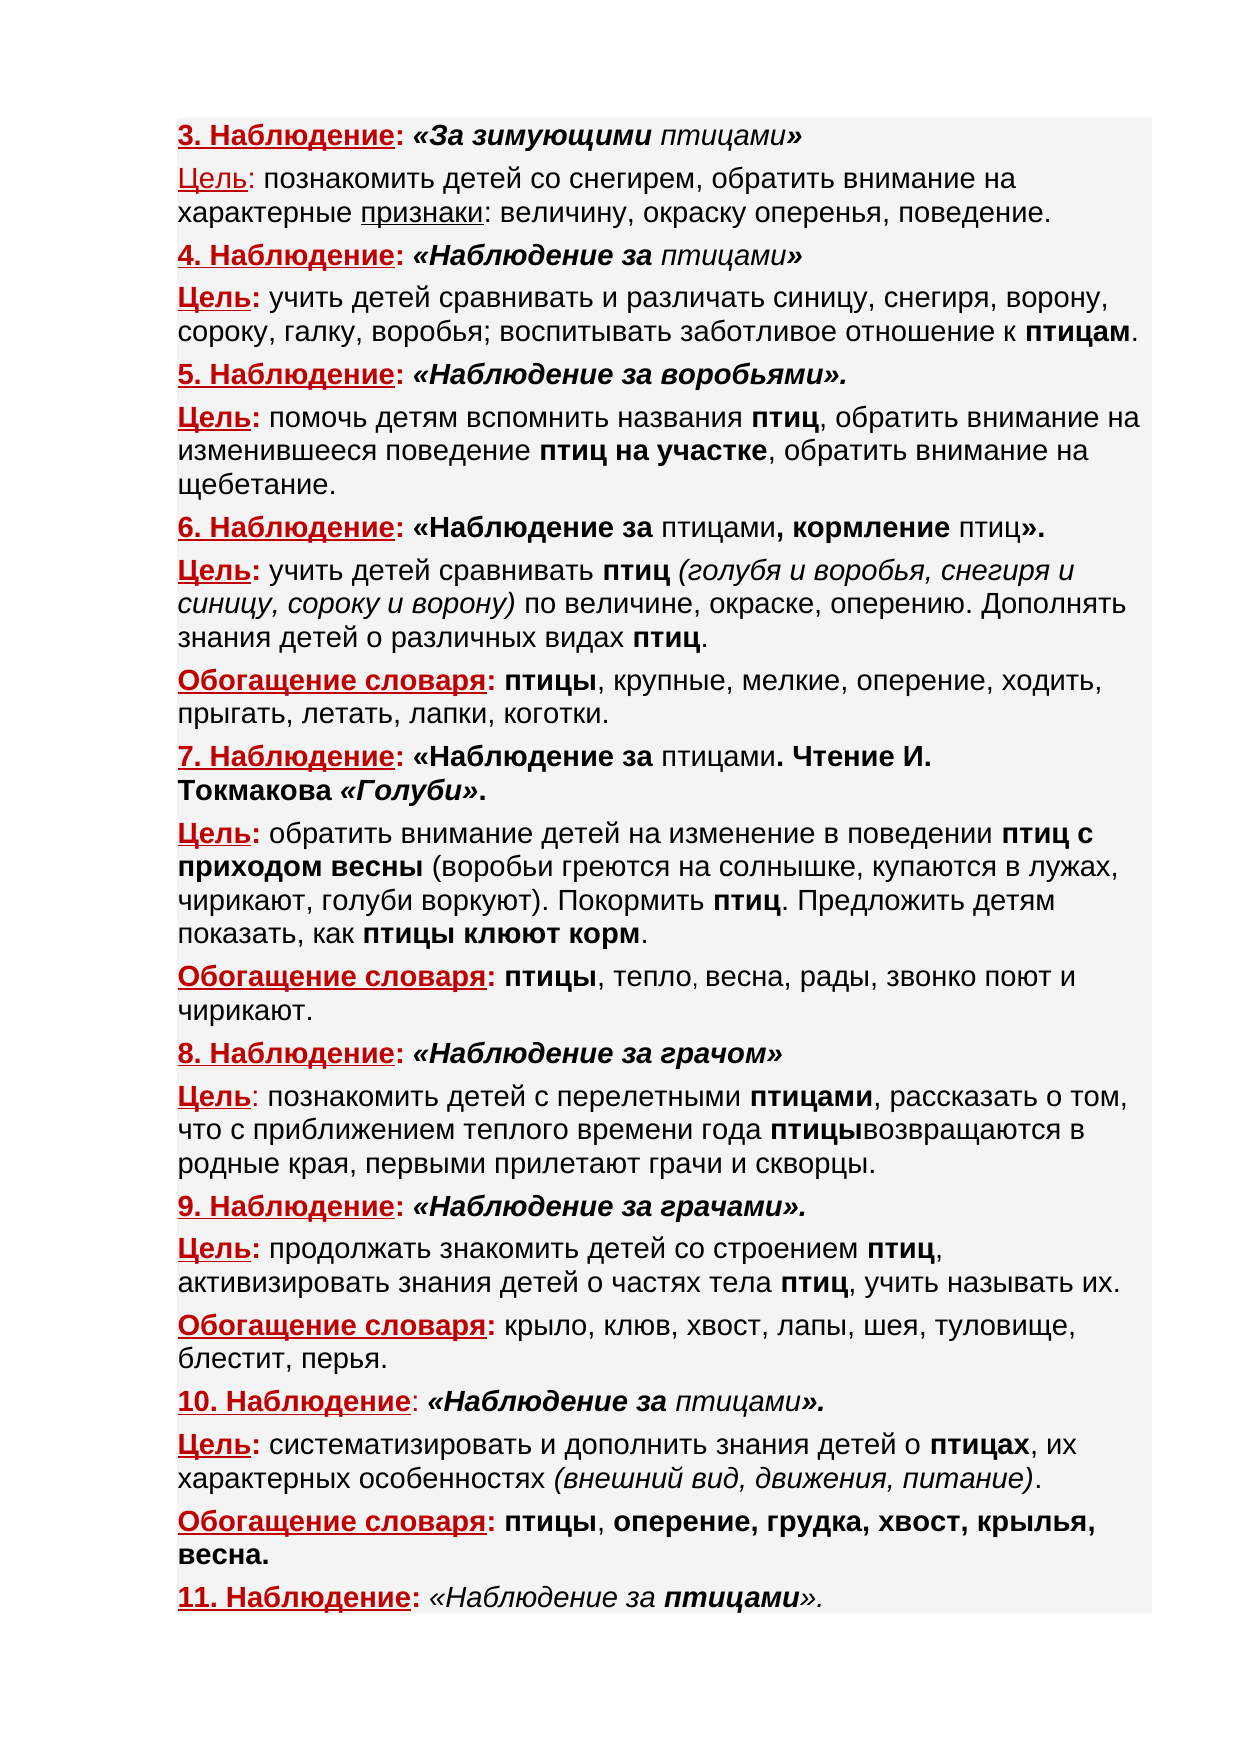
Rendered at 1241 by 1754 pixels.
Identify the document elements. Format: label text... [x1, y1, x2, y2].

text 8. Наблюдение: «Наблюдение за грачом» [177, 1036, 1152, 1069]
text 7. Наблюдение: «Наблюдение за птицами. Чтение И. Токмакова «Голуби». [177, 739, 1152, 806]
text 10. Наблюдение: «Наблюдение за птицами». [177, 1384, 1152, 1418]
text 11. Наблюдение: «Наблюдение за птицами». [177, 1580, 1152, 1614]
text 6. Наблюдение: «Наблюдение за птицами, кормление птиц». [177, 510, 1152, 543]
text Цель: обратить внимание детей на изменение в поведении птиц с приходом весны (воробьи греются на солнышке, купаются в лужах, чирикают, голуби воркуют). Покормить птиц. Предложить детям показать, как птицы клюют корм. [177, 816, 1152, 950]
text Цель: познакомить детей с перелетными птицами, рассказать о том, что с приближением теплого времени года птицывозвращаются в родные края, первыми прилетают грачи и скворцы. [177, 1078, 1152, 1179]
text Цель: продолжать знакомить детей со строением птиц, активизировать знания детей о частях тела птиц, учить называть их. [177, 1231, 1152, 1298]
text Цель: помочь детям вспомнить названия птиц, обратить внимание на изменившееся поведение птиц на участке, обратить внимание на щебетание. [177, 400, 1152, 500]
text Цель: учить детей сравнивать птиц (голубя и воробья, снегиря и синицу, сороку и ворону) по величине, окраске, оперению. Дополнять знания детей о различных видах птиц. [177, 553, 1152, 653]
text Обогащение словаря: крыло, клюв, хвост, лапы, шея, туловище, блестит, перья. [177, 1308, 1152, 1375]
text Цель: учить детей сравнивать и различать синицу, снегиря, ворону, сороку, галку, воробья; воспитывать заботливое отношение к птицам. [177, 280, 1152, 347]
text Обогащение словаря: птицы, оперение, грудка, хвост, крылья, весна. [177, 1504, 1152, 1571]
text Цель: систематизировать и дополнить знания детей о птицах, их характерных особенностях (внешний вид, движения, питание). [177, 1427, 1152, 1494]
text 9. Наблюдение: «Наблюдение за грачами». [177, 1188, 1152, 1222]
text Цель: познакомить детей со снегирем, обратить внимание на характерные признаки: величину, окраску оперенья, поведение. [177, 161, 1152, 228]
text Обогащение словаря: птицы, тепло, весна, рады, звонко поют и чирикают. [177, 959, 1152, 1026]
text 3. Наблюдение: «За зимующими птицами» [177, 118, 1152, 152]
text 4. Наблюдение: «Наблюдение за птицами» [177, 237, 1152, 271]
text 5. Наблюдение: «Наблюдение за воробьями». [177, 357, 1152, 390]
text Обогащение словаря: птицы, крупные, мелкие, оперение, ходить, прыгать, летать, лапки, коготки. [177, 663, 1152, 730]
